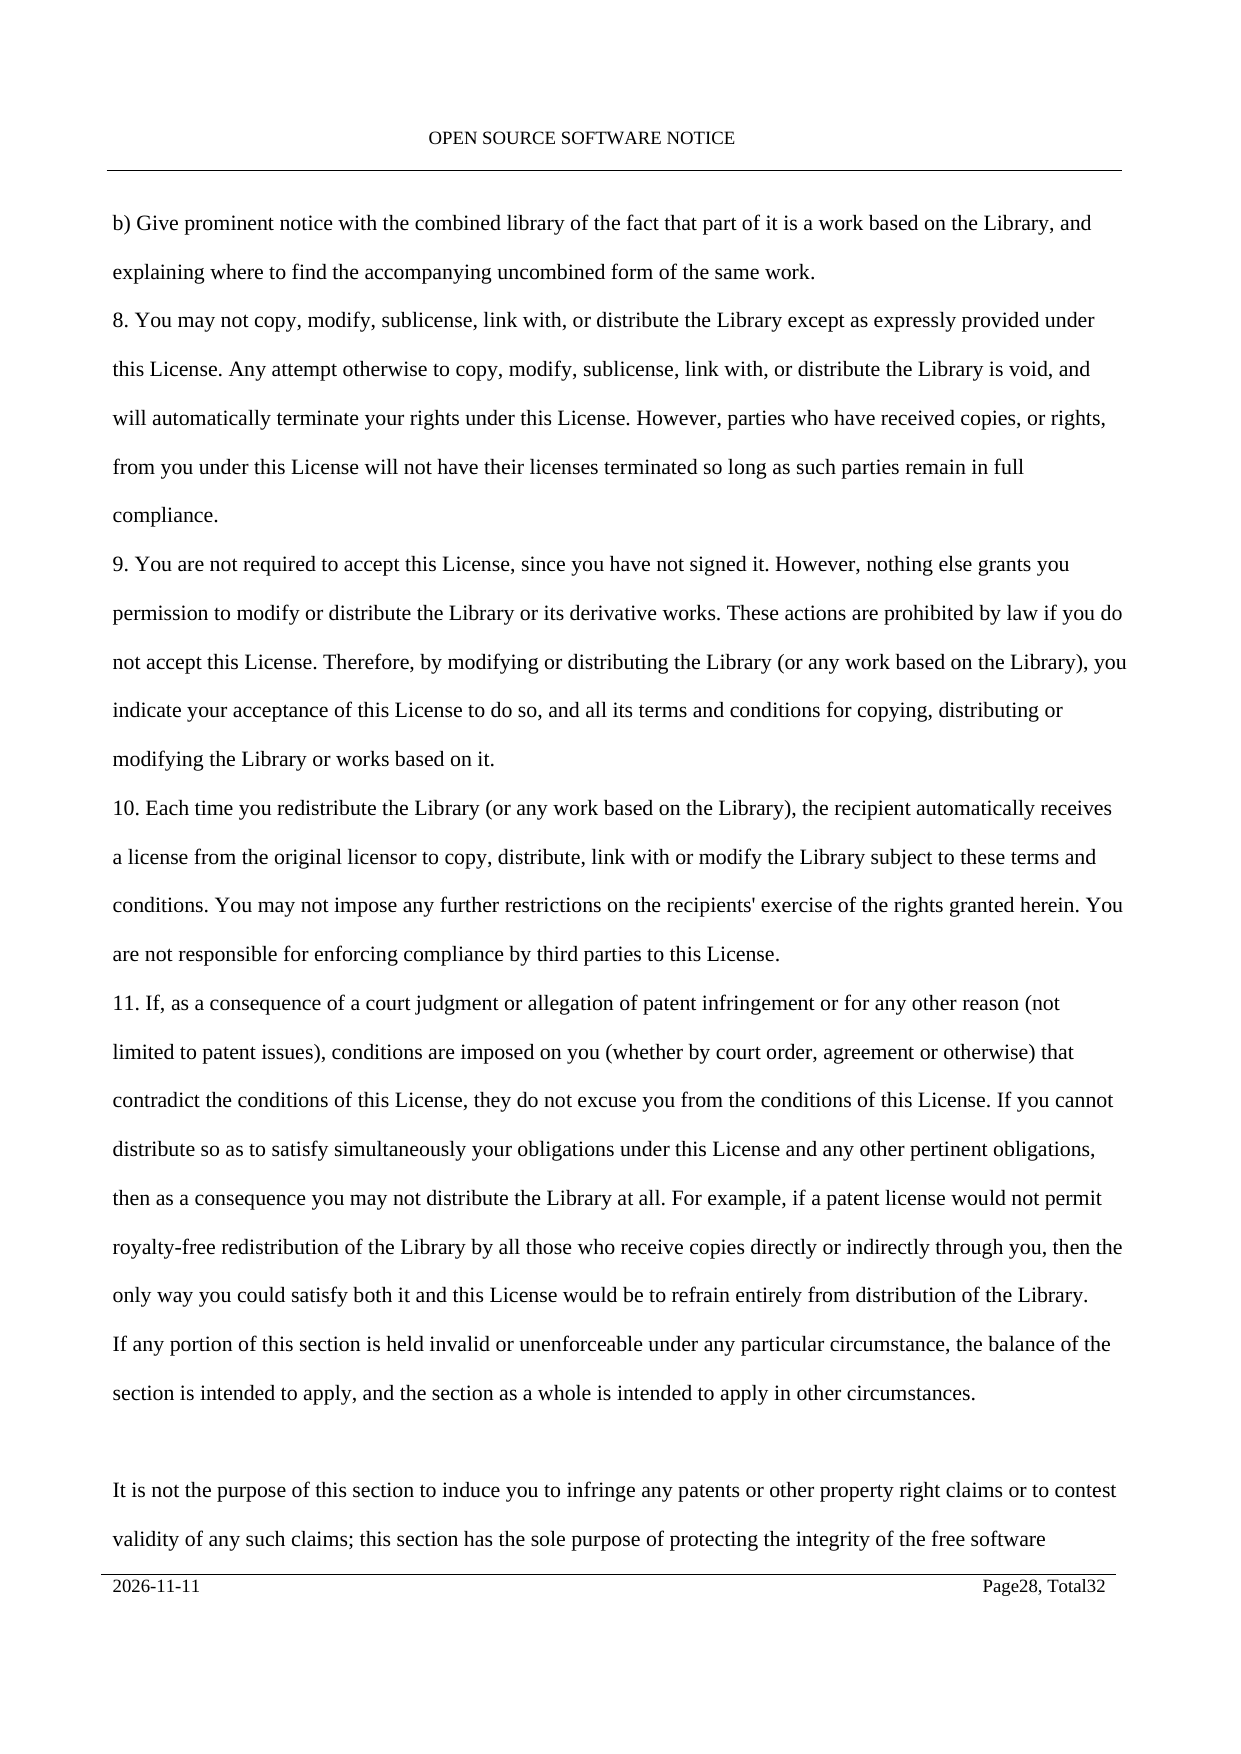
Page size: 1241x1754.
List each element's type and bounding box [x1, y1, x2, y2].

text [112, 206, 1128, 1555]
